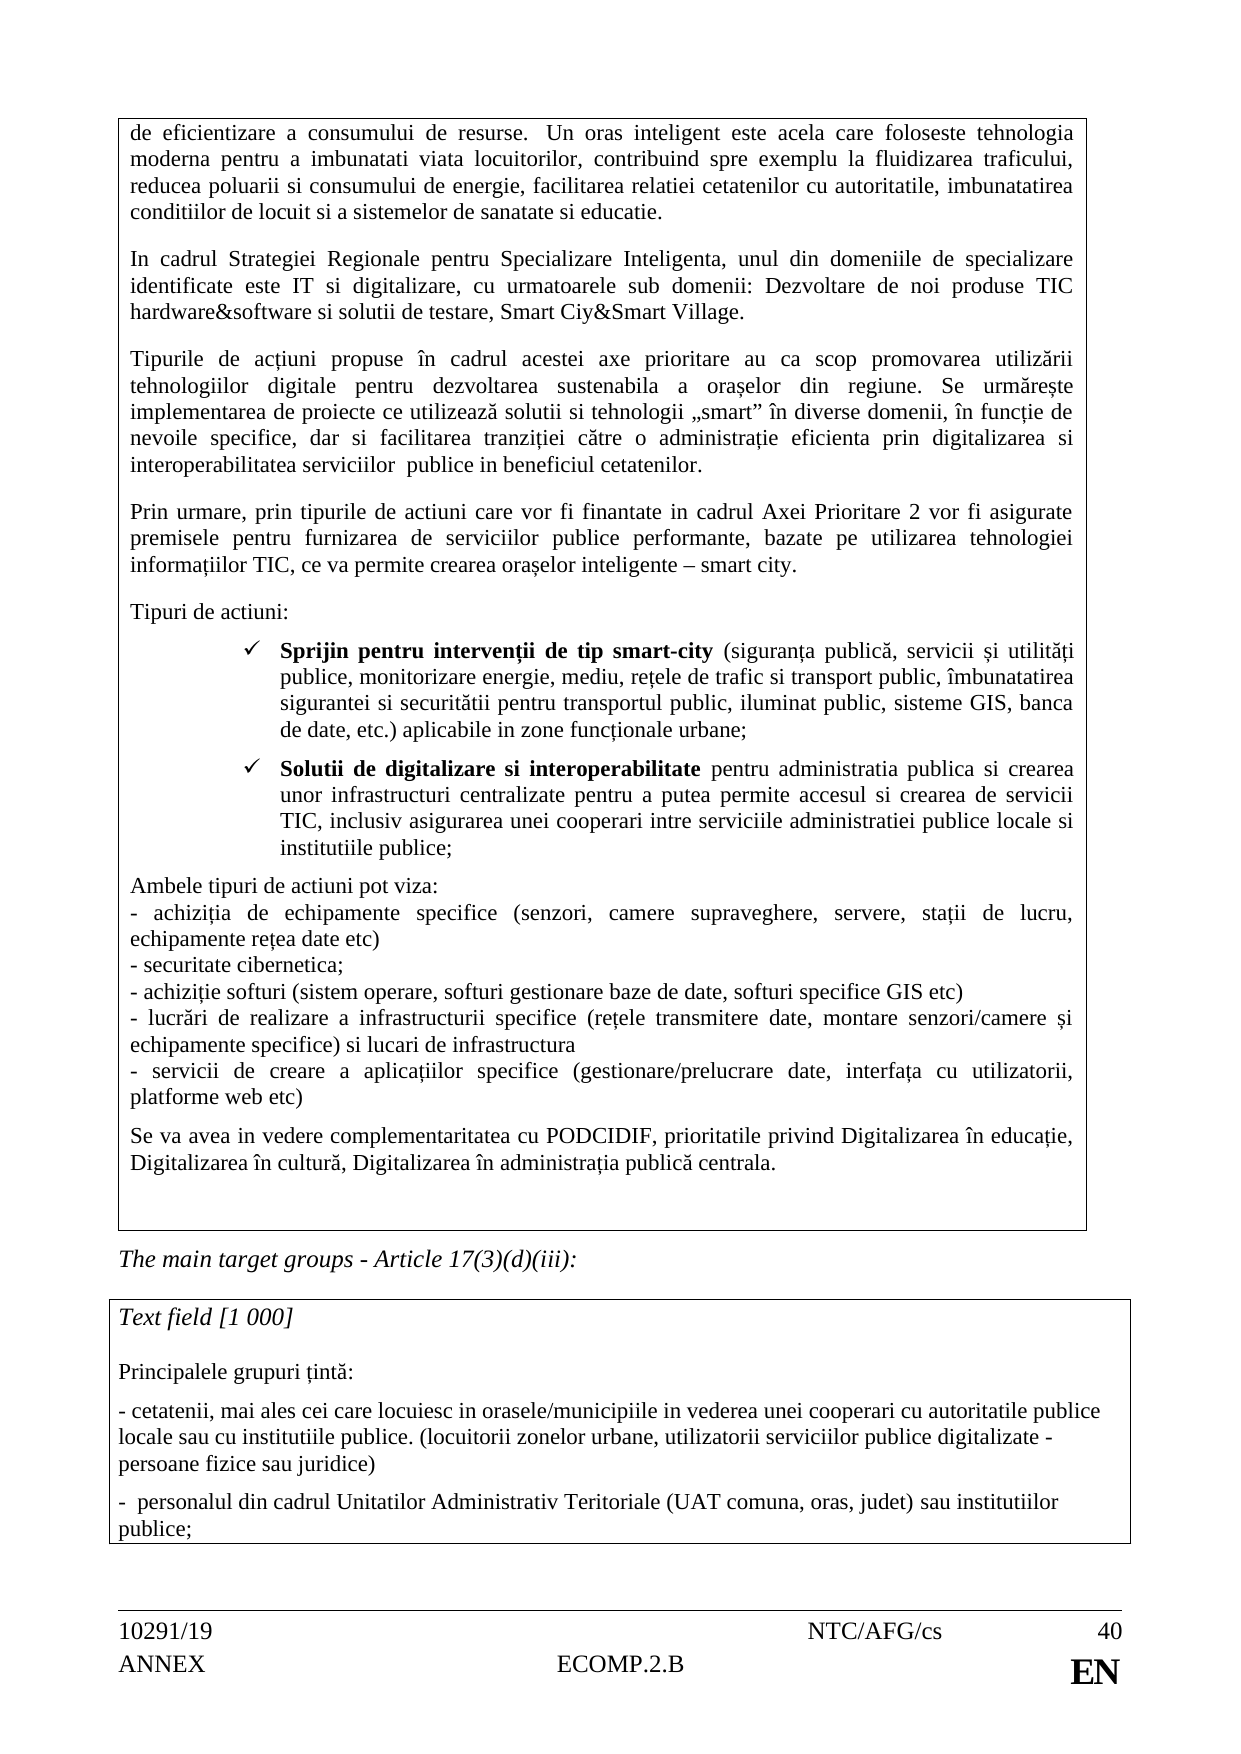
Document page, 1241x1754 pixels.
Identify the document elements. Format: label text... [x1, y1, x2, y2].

text The main target groups - Article 17(3)(d)(iii): [118, 1244, 1122, 1272]
text Principalele grupuri țintă: [110, 1355, 1130, 1384]
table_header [119, 119, 1086, 1230]
text - cetatenii, mai ales cei care locuiesc in orasele/municipiile in vederea unei cooperari cu autoritatile publice locale sau cu institutiile publice. (locuitorii zonelor urbane, utilizatorii serviciilor publice digitalizate - persoane fizice sau juridice) [110, 1394, 1130, 1476]
text Text field [1 000] [110, 1300, 1130, 1331]
text - personalul din cadrul Unitatilor Administrativ Teritoriale (UAT comuna, oras, judet) sau institutiilor publice; [110, 1485, 1130, 1543]
